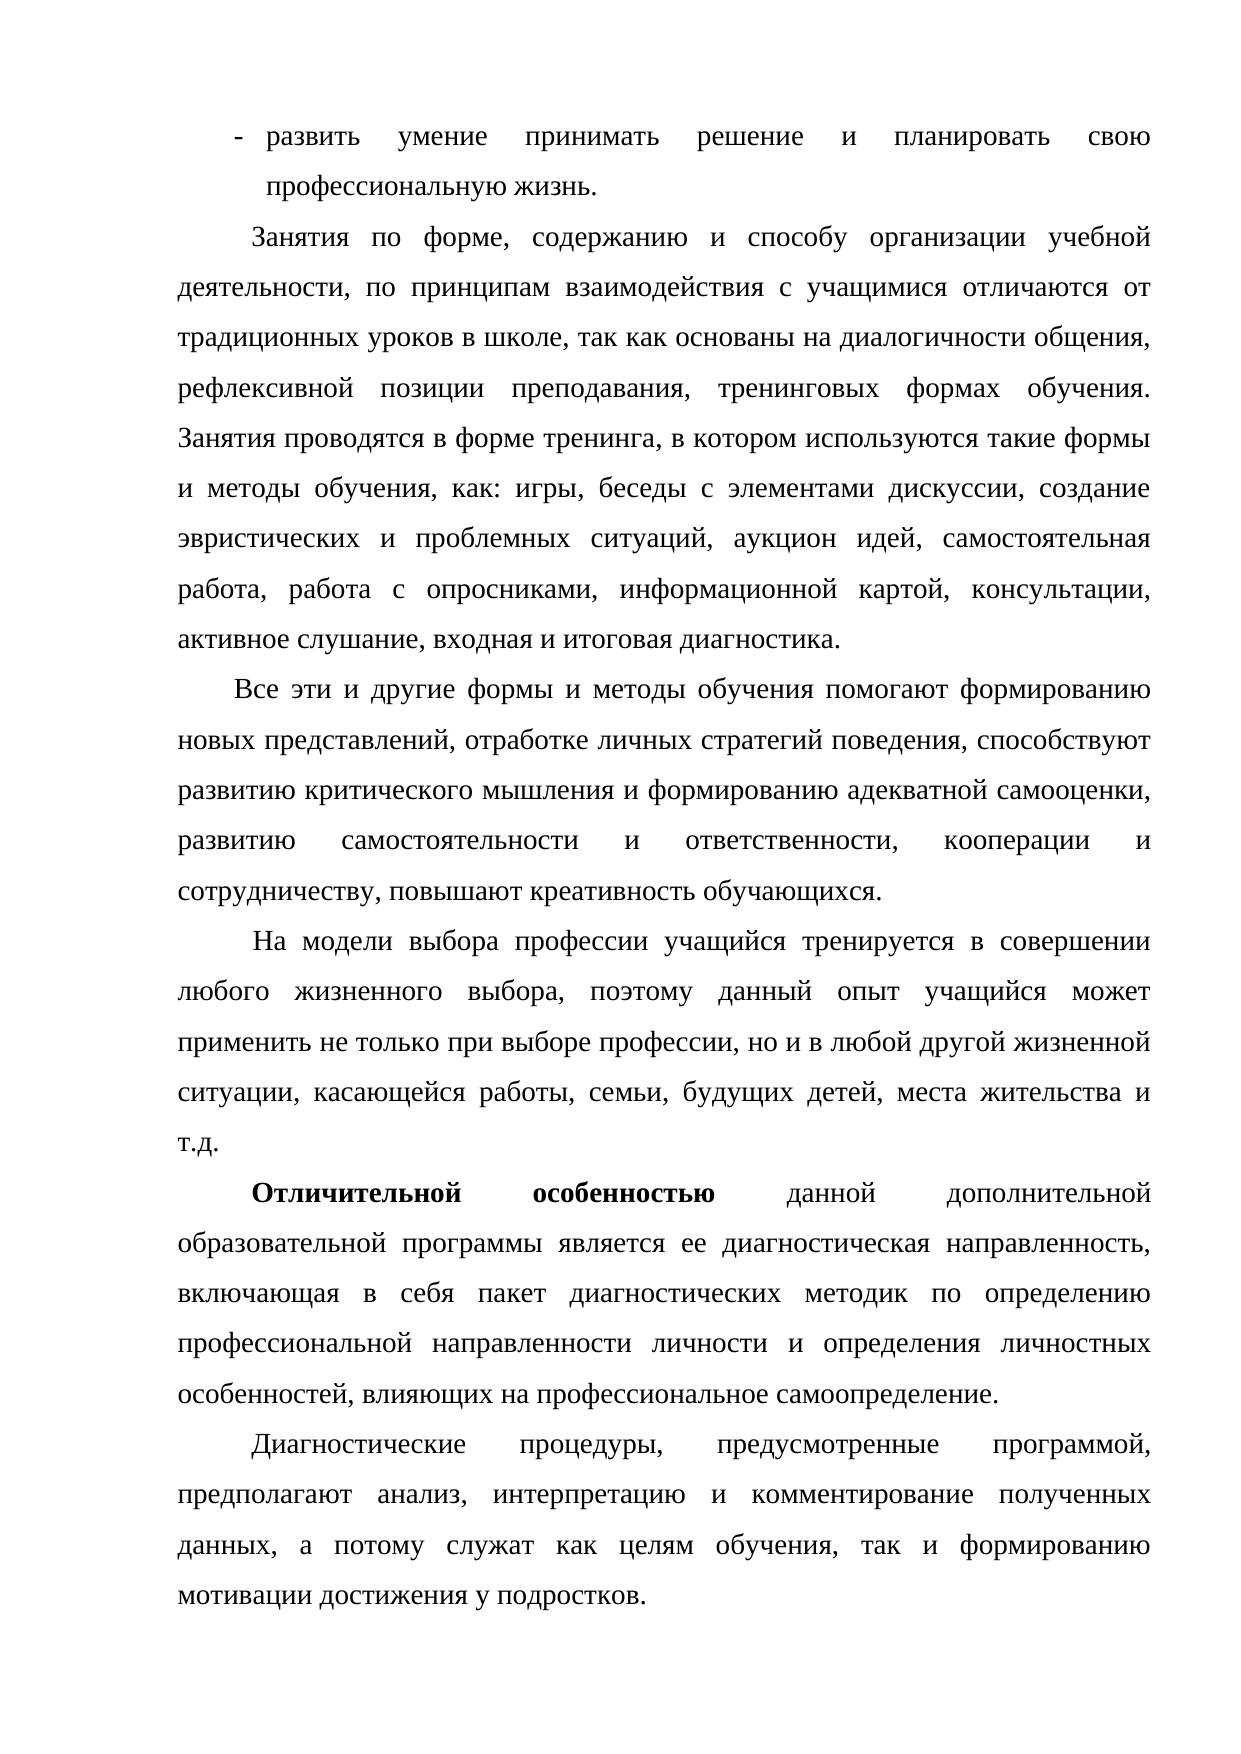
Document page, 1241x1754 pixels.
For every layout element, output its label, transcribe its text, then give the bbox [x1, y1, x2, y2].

text На модели выбора профессии учащийся тренируется в совершении любого жизненного выбора, поэтому данный опыт учащийся может применить не только при выборе профессии, но и в любой другой жизненной ситуации, касающейся работы, семьи, будущих детей, места жительства и т.д. [177, 923, 1152, 1158]
text Занятия по форме, содержанию и способу организации учебной деятельности, по принципам взаимодействия с учащимися отличаются от традиционных уроков в школе, так как основаны на диалогичности общения, рефлексивной позиции преподавания, тренинговых формах обучения. Занятия проводятся в форме тренинга, в котором используются такие формы и методы обучения, как: игры, беседы с элементами дискуссии, создание эвристических и проблемных ситуаций, аукцион идей, самостоятельная работа, работа с опросниками, информационной картой, консультации, активное слушание, входная и итоговая диагностика. [177, 219, 1152, 655]
text Все эти и другие формы и методы обучения помогают формированию новых представлений, отработке личных стратегий поведения, способствуют развитию критического мышления и формированию адекватной самооценки, развитию самостоятельности и ответственности, кооперации и сотрудничеству, повышают креативность обучающихся. [177, 672, 1152, 906]
list развить умение принимать решение и планировать свою профессиональную жизнь. [233, 118, 1152, 202]
text Отличительной особенностью данной дополнительной образовательной программы является ее диагностическая направленность, включающая в себя пакет диагностических методик по определению профессиональной направленности личности и определения личностных особенностей, влияющих на профессиональное самоопределение. [177, 1175, 1152, 1409]
text Диагностические процедуры, предусмотренные программой, предполагают анализ, интерпретацию и комментирование полученных данных, а потому служат как целям обучения, так и формированию мотивации достижения у подростков. [177, 1426, 1152, 1611]
